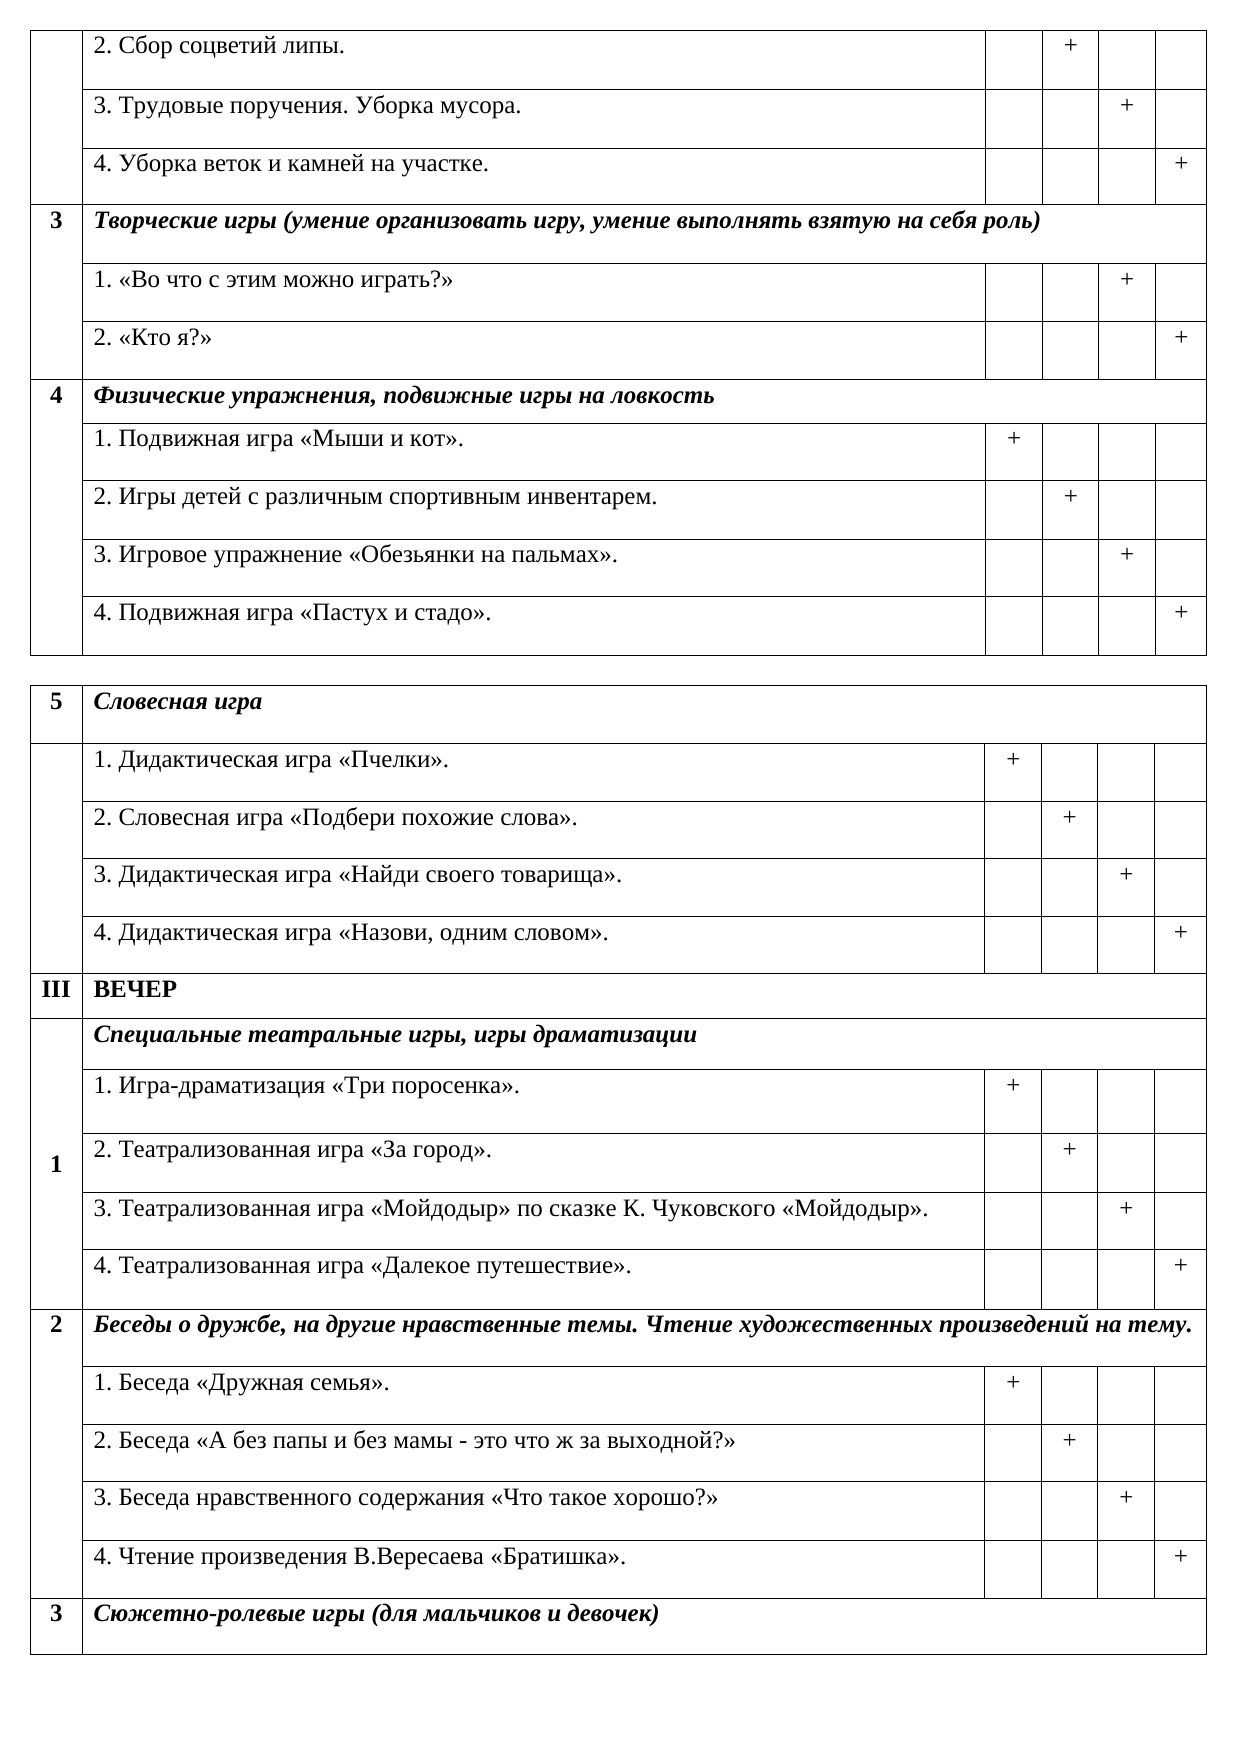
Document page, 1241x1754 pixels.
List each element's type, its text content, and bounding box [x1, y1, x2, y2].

table_cell [1099, 149, 1155, 204]
table_cell + [1156, 149, 1206, 204]
table_cell [986, 481, 1042, 538]
table_cell Специальные театральные игры, игры драматизации [83, 1019, 1206, 1069]
table_cell [1155, 1070, 1206, 1133]
table_cell III [31, 974, 82, 1018]
table_cell [986, 540, 1042, 596]
table_cell ВЕЧЕР [83, 974, 1206, 1018]
table_cell [986, 264, 1042, 321]
table_cell [1042, 1541, 1097, 1597]
table_cell Сюжетно-ролевые игры (для мальчиков и девочек) [83, 1599, 1206, 1654]
table_cell + [1099, 264, 1155, 321]
table_cell + [1043, 31, 1098, 89]
table_cell [1099, 424, 1155, 480]
table_cell [1156, 90, 1206, 147]
table_cell 3. Трудовые поручения. Уборка мусора. [83, 90, 985, 147]
table_cell + [1155, 1250, 1206, 1308]
table_cell [1042, 1250, 1097, 1308]
table_cell [1042, 1193, 1097, 1249]
table_header 5 [31, 686, 82, 743]
table_cell + [1098, 1193, 1154, 1249]
table_cell [1098, 802, 1154, 858]
table_cell [986, 31, 1042, 89]
table_cell 3. Игровое упражнение «Обезьянки на пальмах». [83, 540, 985, 596]
table_cell 1. Подвижная игра «Мыши и кот». [83, 424, 985, 480]
table_cell [1098, 1250, 1154, 1308]
table_cell [1098, 1070, 1154, 1133]
table_cell [985, 1482, 1041, 1540]
table_cell [1156, 424, 1206, 480]
table_cell [1155, 1425, 1206, 1481]
table_cell + [986, 424, 1042, 480]
table_cell [1043, 264, 1098, 321]
table_cell [1042, 859, 1097, 916]
table_cell + [985, 1070, 1041, 1133]
table_cell [1155, 1134, 1206, 1192]
table_cell [985, 1134, 1041, 1192]
table_header Словесная игра [83, 686, 1206, 743]
table_cell + [1155, 1541, 1206, 1597]
table_cell 4. Дидактическая игра «Назови, одним словом». [83, 917, 984, 973]
table_cell [985, 859, 1041, 916]
table_cell + [1098, 1482, 1154, 1540]
table_cell [986, 322, 1042, 379]
table_cell [1155, 1193, 1206, 1249]
table_cell [1098, 1134, 1154, 1192]
table_cell + [1042, 1425, 1097, 1481]
table_cell [1155, 1482, 1206, 1540]
table_cell [1043, 322, 1098, 379]
table_cell [1042, 917, 1097, 973]
table_cell 4. Театрализованная игра «Далекое путешествие». [83, 1250, 984, 1308]
table_cell [1156, 264, 1206, 321]
table_cell 2 [31, 1310, 82, 1597]
table_cell [1042, 744, 1097, 801]
table_cell [1098, 1541, 1154, 1597]
table_cell + [1156, 597, 1206, 655]
table_cell [1043, 540, 1098, 596]
table_cell Беседы о дружбе, на другие нравственные темы. Чтение художественных произведений на тему. [83, 1310, 1206, 1366]
table_cell [1155, 802, 1206, 858]
table_cell [985, 1250, 1041, 1308]
table_cell 4 [31, 380, 82, 655]
table_cell [1098, 917, 1154, 973]
table_cell Физические упражнения, подвижные игры на ловкость [83, 380, 1206, 422]
table_cell + [1043, 481, 1098, 538]
table_cell [1099, 322, 1155, 379]
table_cell [1043, 597, 1098, 655]
table_cell 3. Дидактическая игра «Найди своего товарища». [83, 859, 984, 916]
table_cell [1155, 744, 1206, 801]
table_cell 3. Театрализованная игра «Мойдодыр» по сказке К. Чуковского «Мойдодыр». [83, 1193, 984, 1249]
table_cell [986, 597, 1042, 655]
table_cell 1. «Во что с этим можно играть?» [83, 264, 985, 321]
table_cell 1. Дидактическая игра «Пчелки». [83, 744, 984, 801]
table_cell 3. Беседа нравственного содержания «Что такое хорошо?» [83, 1482, 984, 1540]
table_cell Творческие игры (умение организовать игру, умение выполнять взятую на себя роль) [83, 205, 1206, 263]
table_cell [1042, 1070, 1097, 1133]
table_cell [985, 1425, 1041, 1481]
table_cell [985, 1193, 1041, 1249]
table_cell 2. «Кто я?» [83, 322, 985, 379]
table_cell [1155, 1367, 1206, 1424]
table_cell [1155, 859, 1206, 916]
table_cell [986, 149, 1042, 204]
table_cell 2. Беседа «А без папы и без мамы - это что ж за выходной?» [83, 1425, 984, 1481]
table_cell [1098, 744, 1154, 801]
table_cell 4. Чтение произведения В.Вересаева «Братишка». [83, 1541, 984, 1597]
table_cell [985, 1541, 1041, 1597]
table_cell + [1098, 859, 1154, 916]
table_cell 2. Сбор соцветий липы. [83, 31, 985, 89]
table_cell [1043, 90, 1098, 147]
table_cell + [1099, 90, 1155, 147]
table_cell 2. Театрализованная игра «За город». [83, 1134, 984, 1192]
table_cell 4. Подвижная игра «Пастух и стадо». [83, 597, 985, 655]
table_cell [1098, 1367, 1154, 1424]
table_cell [1098, 1425, 1154, 1481]
table_cell [986, 90, 1042, 147]
table_cell 1 [31, 1019, 82, 1308]
table_cell + [1042, 1134, 1097, 1192]
table_cell 3 [31, 1599, 82, 1654]
table_cell + [1099, 540, 1155, 596]
table_cell 1. Беседа «Дружная семья». [83, 1367, 984, 1424]
table_cell [985, 917, 1041, 973]
table_cell [1156, 481, 1206, 538]
table_cell [1043, 424, 1098, 480]
table_cell 3 [31, 205, 82, 379]
table_cell [1043, 149, 1098, 204]
table_cell + [1156, 322, 1206, 379]
table_cell [1042, 1367, 1097, 1424]
table_cell 1. Игра-драматизация «Три поросенка». [83, 1070, 984, 1133]
table_cell [1156, 540, 1206, 596]
table_cell + [985, 744, 1041, 801]
table_cell [985, 802, 1041, 858]
table_cell [1099, 597, 1155, 655]
table_cell [1099, 31, 1155, 89]
table_cell + [1155, 917, 1206, 973]
table_cell [1042, 1482, 1097, 1540]
table_cell 2. Игры детей с различным спортивным инвентарем. [83, 481, 985, 538]
table_cell 4. Уборка веток и камней на участке. [83, 149, 985, 204]
table_cell + [1042, 802, 1097, 858]
table_cell [1156, 31, 1206, 89]
table_cell [31, 744, 82, 973]
table_cell [1099, 481, 1155, 538]
table_cell + [985, 1367, 1041, 1424]
table_cell 2. Словесная игра «Подбери похожие слова». [83, 802, 984, 858]
